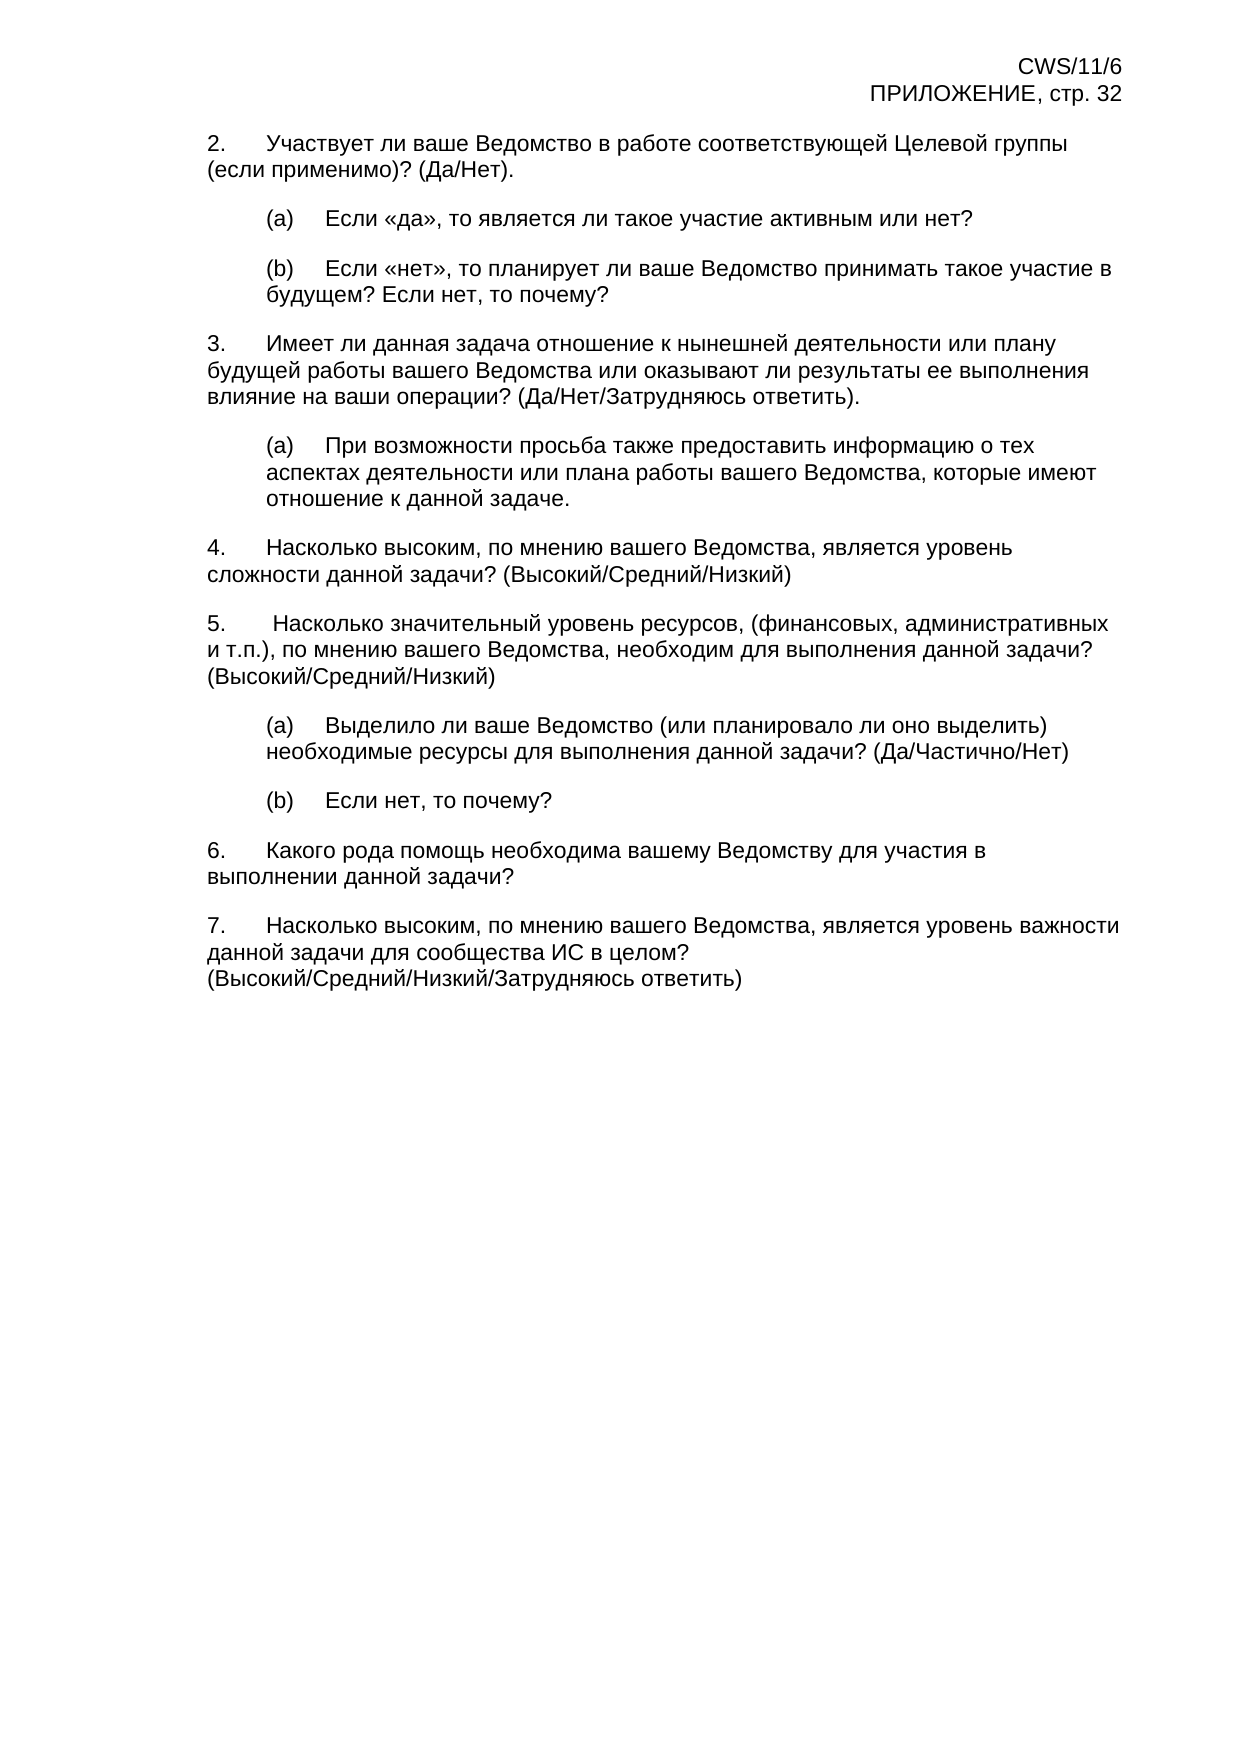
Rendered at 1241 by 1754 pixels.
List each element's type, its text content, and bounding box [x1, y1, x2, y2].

text Насколько высоким, по мнению вашего Ведомства, является уровень сложности данной задачи? (Высокий/Средний/Низкий) [207, 534, 1122, 587]
text Насколько значительный уровень ресурсов, (финансовых, административных и т.п.), по мнению вашего Ведомства, необходим для выполнения данной задачи? (Высокий/Средний/Низкий) [207, 610, 1122, 689]
text Имеет ли данная задача отношение к нынешней деятельности или плану будущей работы вашего Ведомства или оказывают ли результаты ее выполнения влияние на ваши операции? (Да/Нет/Затрудняюсь ответить). [207, 330, 1122, 409]
list Выделило ли ваше Ведомство (или планировало ли оно выделить) необходимые ресурсы для выполнения данной задачи? (Да/Частично/Нет) [266, 712, 1122, 764]
list Если нет, то почему? [266, 787, 1122, 814]
text Какого рода помощь необходима вашему Ведомству для участия в выполнении данной задачи? [207, 837, 1122, 889]
text Участвует ли ваше Ведомство в работе соответствующей Целевой группы (если применимо)? (Да/Нет). [207, 130, 1122, 182]
list Если «да», то является ли такое участие активным или нет? [266, 205, 1122, 232]
text Насколько высоким, по мнению вашего Ведомства, является уровень важности данной задачи для сообщества ИС в целом? (Высокий/Средний/Низкий/Затрудняюсь ответить) [207, 912, 1122, 991]
list При возможности просьба также предоставить информацию о тех аспектах деятельности или плана работы вашего Ведомства, которые имеют отношение к данной задаче. [266, 432, 1122, 511]
list Если «нет», то планирует ли ваше Ведомство принимать такое участие в будущем? Если нет, то почему? [266, 255, 1122, 307]
